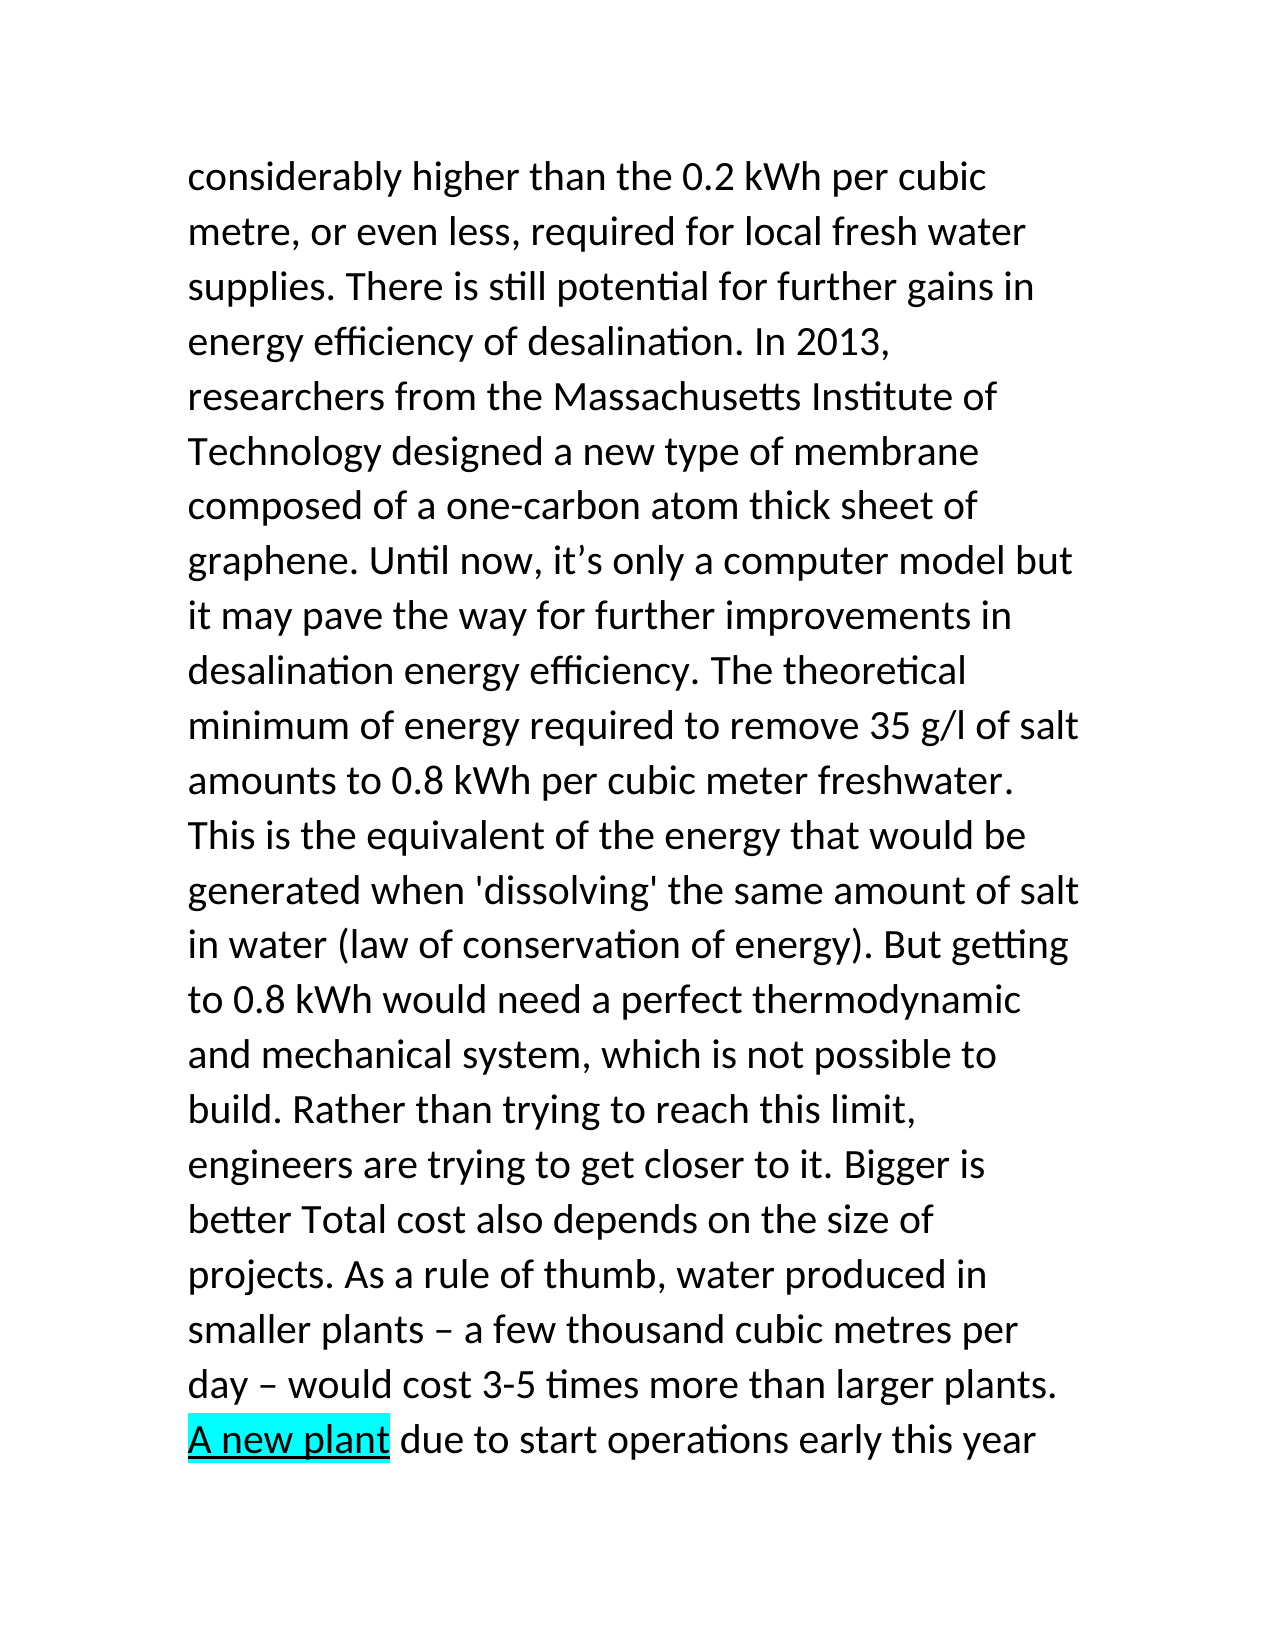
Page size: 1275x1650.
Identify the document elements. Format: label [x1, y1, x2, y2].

text [187, 150, 1087, 1463]
